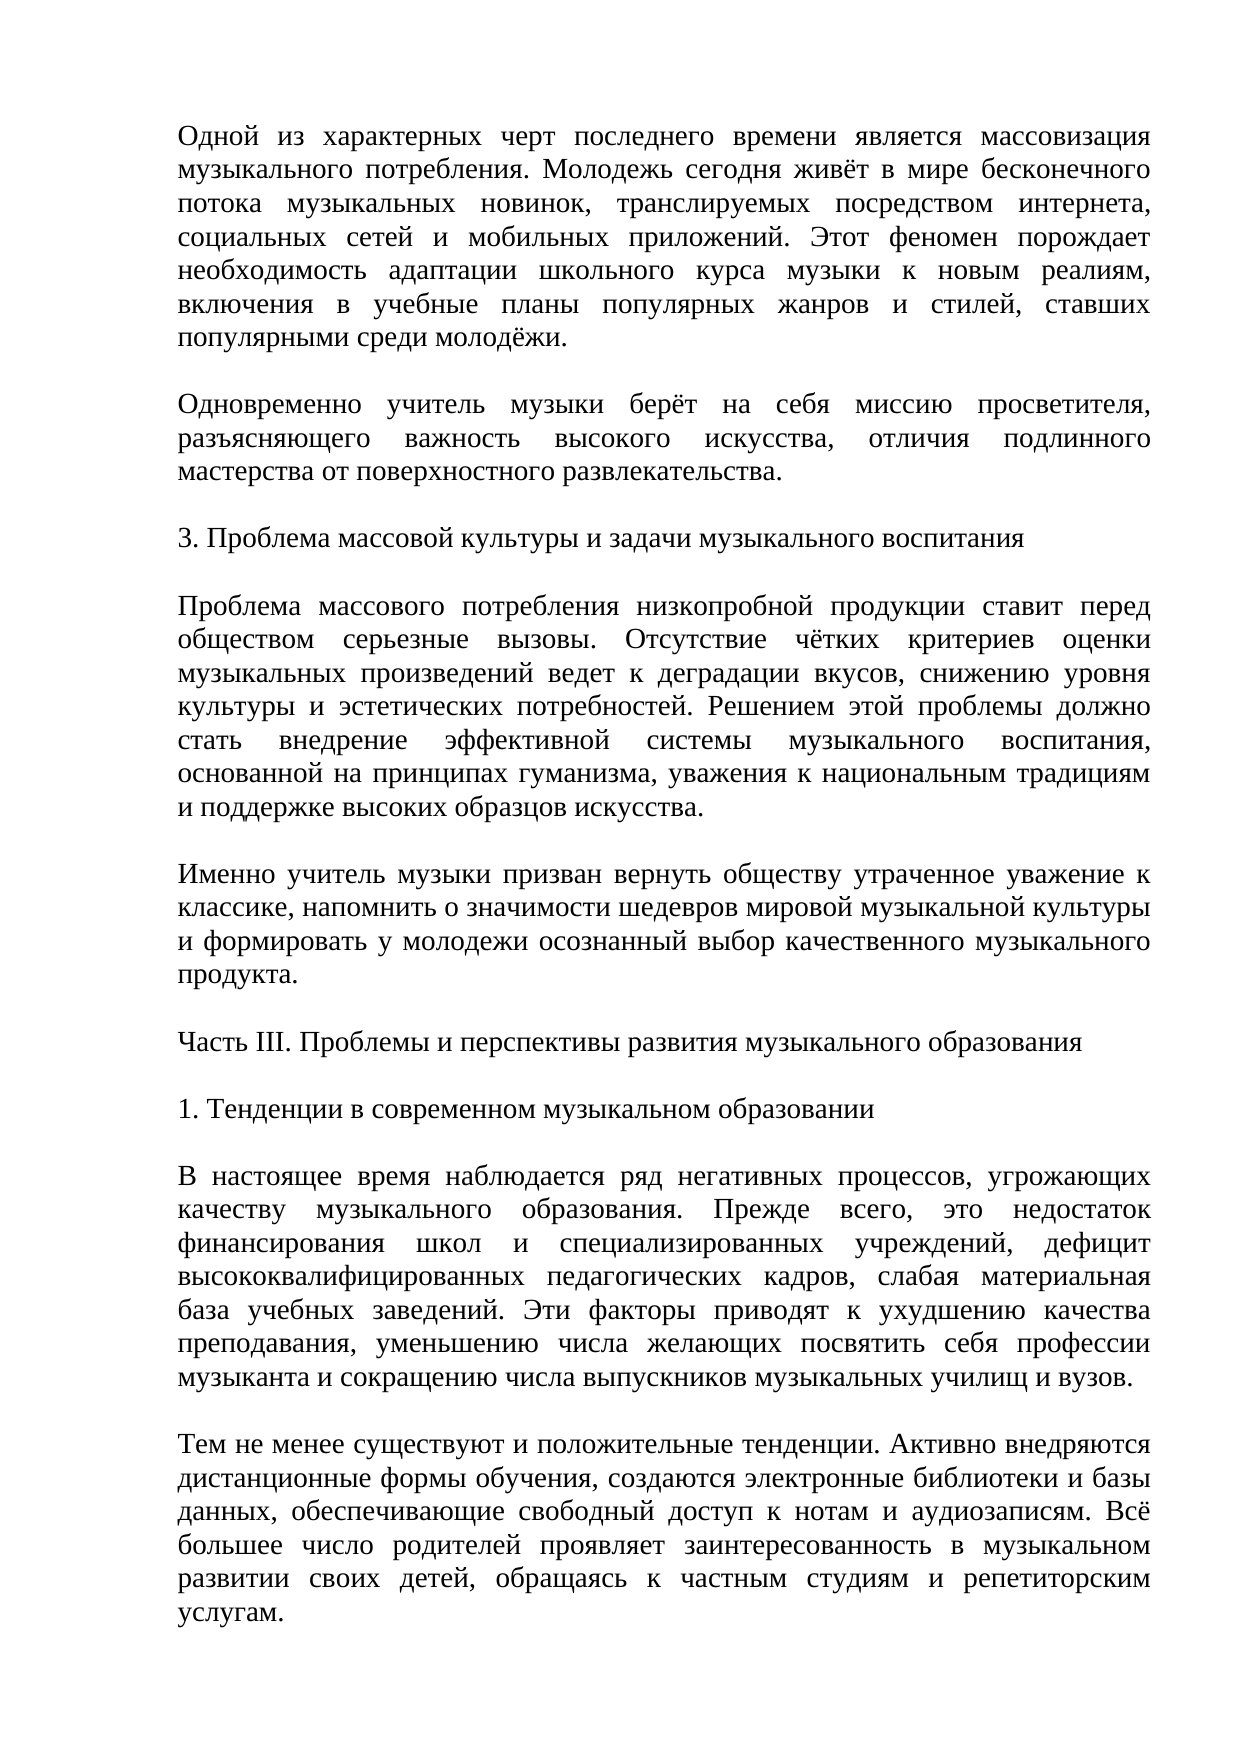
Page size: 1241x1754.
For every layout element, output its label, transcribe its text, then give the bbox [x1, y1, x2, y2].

text 3. Проблема массовой культуры и задачи музыкального воспитания [177, 521, 1152, 554]
text Одной из характерных черт последнего времени является массовизация музыкального потребления. Молодежь сегодня живёт в мире бесконечного потока музыкальных новинок, транслируемых посредством интернета, социальных сетей и мобильных приложений. Этот феномен порождает необходимость адаптации школьного курса музыки к новым реалиям, включения в учебные планы популярных жанров и стилей, ставших популярными среди молодёжи. [177, 118, 1152, 353]
text Именно учитель музыки призван вернуть обществу утраченное уважение к классике, напомнить о значимости шедевров мировой музыкальной культуры и формировать у молодежи осознанный выбор качественного музыкального продукта. [177, 856, 1152, 990]
text Часть III. Проблемы и перспективы развития музыкального образования [177, 1024, 1152, 1057]
text 1. Тенденции в современном музыкальном образовании [177, 1091, 1152, 1124]
text Одновременно учитель музыки берёт на себя миссию просветителя, разъясняющего важность высокого искусства, отличия подлинного мастерства от поверхностного развлекательства. [177, 386, 1152, 487]
text В настоящее время наблюдается ряд негативных процессов, угрожающих качеству музыкального образования. Прежде всего, это недостаток финансирования школ и специализированных учреждений, дефицит высококвалифицированных педагогических кадров, слабая материальная база учебных заведений. Эти факторы приводят к ухудшению качества преподавания, уменьшению числа желающих посвятить себя профессии музыканта и сокращению числа выпускников музыкальных училищ и вузов. [177, 1158, 1152, 1393]
text Тем не менее существуют и положительные тенденции. Активно внедряются дистанционные формы обучения, создаются электронные библиотеки и базы данных, обеспечивающие свободный доступ к нотам и аудиозаписям. Всё большее число родителей проявляет заинтересованность в музыкальном развитии своих детей, обращаясь к частным студиям и репетиторским услугам. [177, 1426, 1152, 1627]
text Проблема массового потребления низкопробной продукции ставит перед обществом серьезные вызовы. Отсутствие чётких критериев оценки музыкальных произведений ведет к деградации вкусов, снижению уровня культуры и эстетических потребностей. Решением этой проблемы должно стать внедрение эффективной системы музыкального воспитания, основанной на принципах гуманизма, уважения к национальным традициям и поддержке высоких образцов искусства. [177, 588, 1152, 822]
